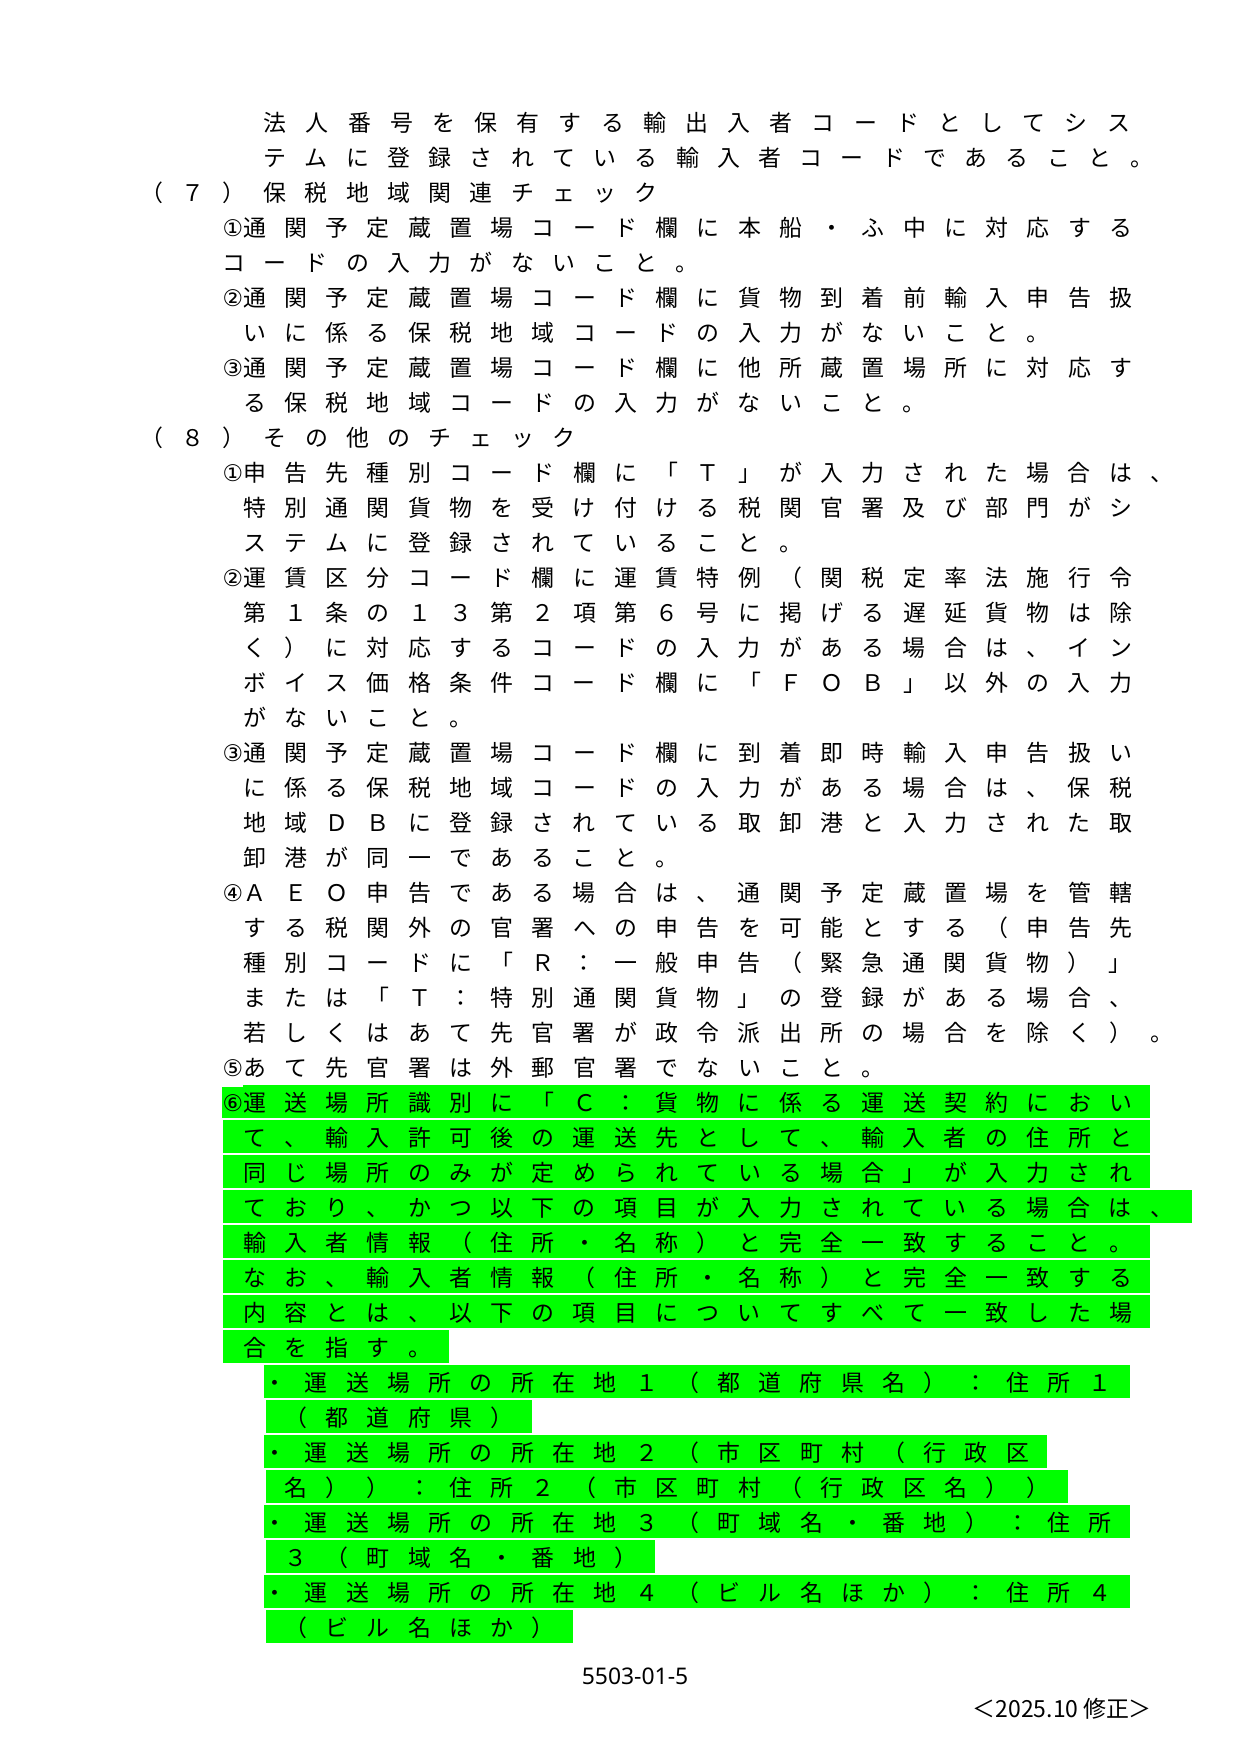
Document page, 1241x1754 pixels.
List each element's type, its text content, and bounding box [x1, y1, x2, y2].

text ①通関予定蔵置場コード欄に本船・ふ中に対応するコードの入力がないこと。 [206, 209, 1150, 279]
text ⑤あて先官署は外郵官署でないこと。 [202, 1049, 1150, 1084]
text ③通関予定蔵置場コード欄に他所蔵置場所に対応する保税地域コードの入力がないこと。 [209, 349, 1150, 419]
text ①申告先種別コード欄に「Ｔ」が入力された場合は、特別通関貨物を受け付ける税関官署及び部門がシステムに登録されていること。 [202, 454, 1150, 559]
text ②運賃区分コード欄に運賃特例（関税定率法施行令第１条の１３第２項第６号に掲げる遅延貨物は除く）に対応するコードの入力がある場合は、インボイス価格条件コード欄に「ＦＯＢ」以外の入力がないこと。 [202, 559, 1150, 734]
text ③通関予定蔵置場コード欄に到着即時輸入申告扱いに係る保税地域コードの入力がある場合は、保税地域ＤＢに登録されている取卸港と入力された取卸港が同一であること。 [202, 734, 1150, 874]
text ②通関予定蔵置場コード欄に貨物到着前輸入申告扱いに係る保税地域コードの入力がないこと。 [206, 279, 1150, 349]
text ⑥運送場所識別に「Ｃ：貨物に係る運送契約において、輸入許可後の運送先として、輸入者の住所と同じ場所のみが定められている場合」が入力されており、かつ以下の項目が入力されている場合は、輸入者情報（住所・名称）と完全一致すること。なお、輸入者情報（住所・名称）と完全一致する内容とは、以下の項目についてすべて一致した場合を指す。 [202, 1084, 1150, 1364]
text ・運送場所の所在地１（都道府県名）：住所１（都道府県） [245, 1364, 1150, 1434]
text ・運送場所の所在地２（市区町村（行政区名））：住所２（市区町村（行政区名）） [245, 1434, 1150, 1504]
text （８）その他のチェック [119, 419, 1150, 454]
text （７）保税地域関連チェック [140, 174, 1150, 209]
text ④ＡＥＯ申告である場合は、通関予定蔵置場を管轄する税関外の官署への申告を可能とする（申告先種別コードに「Ｒ：一般申告（緊急通関貨物）」または「Ｔ：特別通関貨物」の登録がある場合、若しくはあて先官署が政令派出所の場合を除く）。 [202, 874, 1150, 1049]
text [223, 104, 1150, 174]
text ・運送場所の所在地４（ビル名ほか）：住所４（ビル名ほか） [245, 1574, 1150, 1644]
text ・運送場所の所在地３（町域名・番地）：住所３（町域名・番地） [245, 1504, 1150, 1574]
